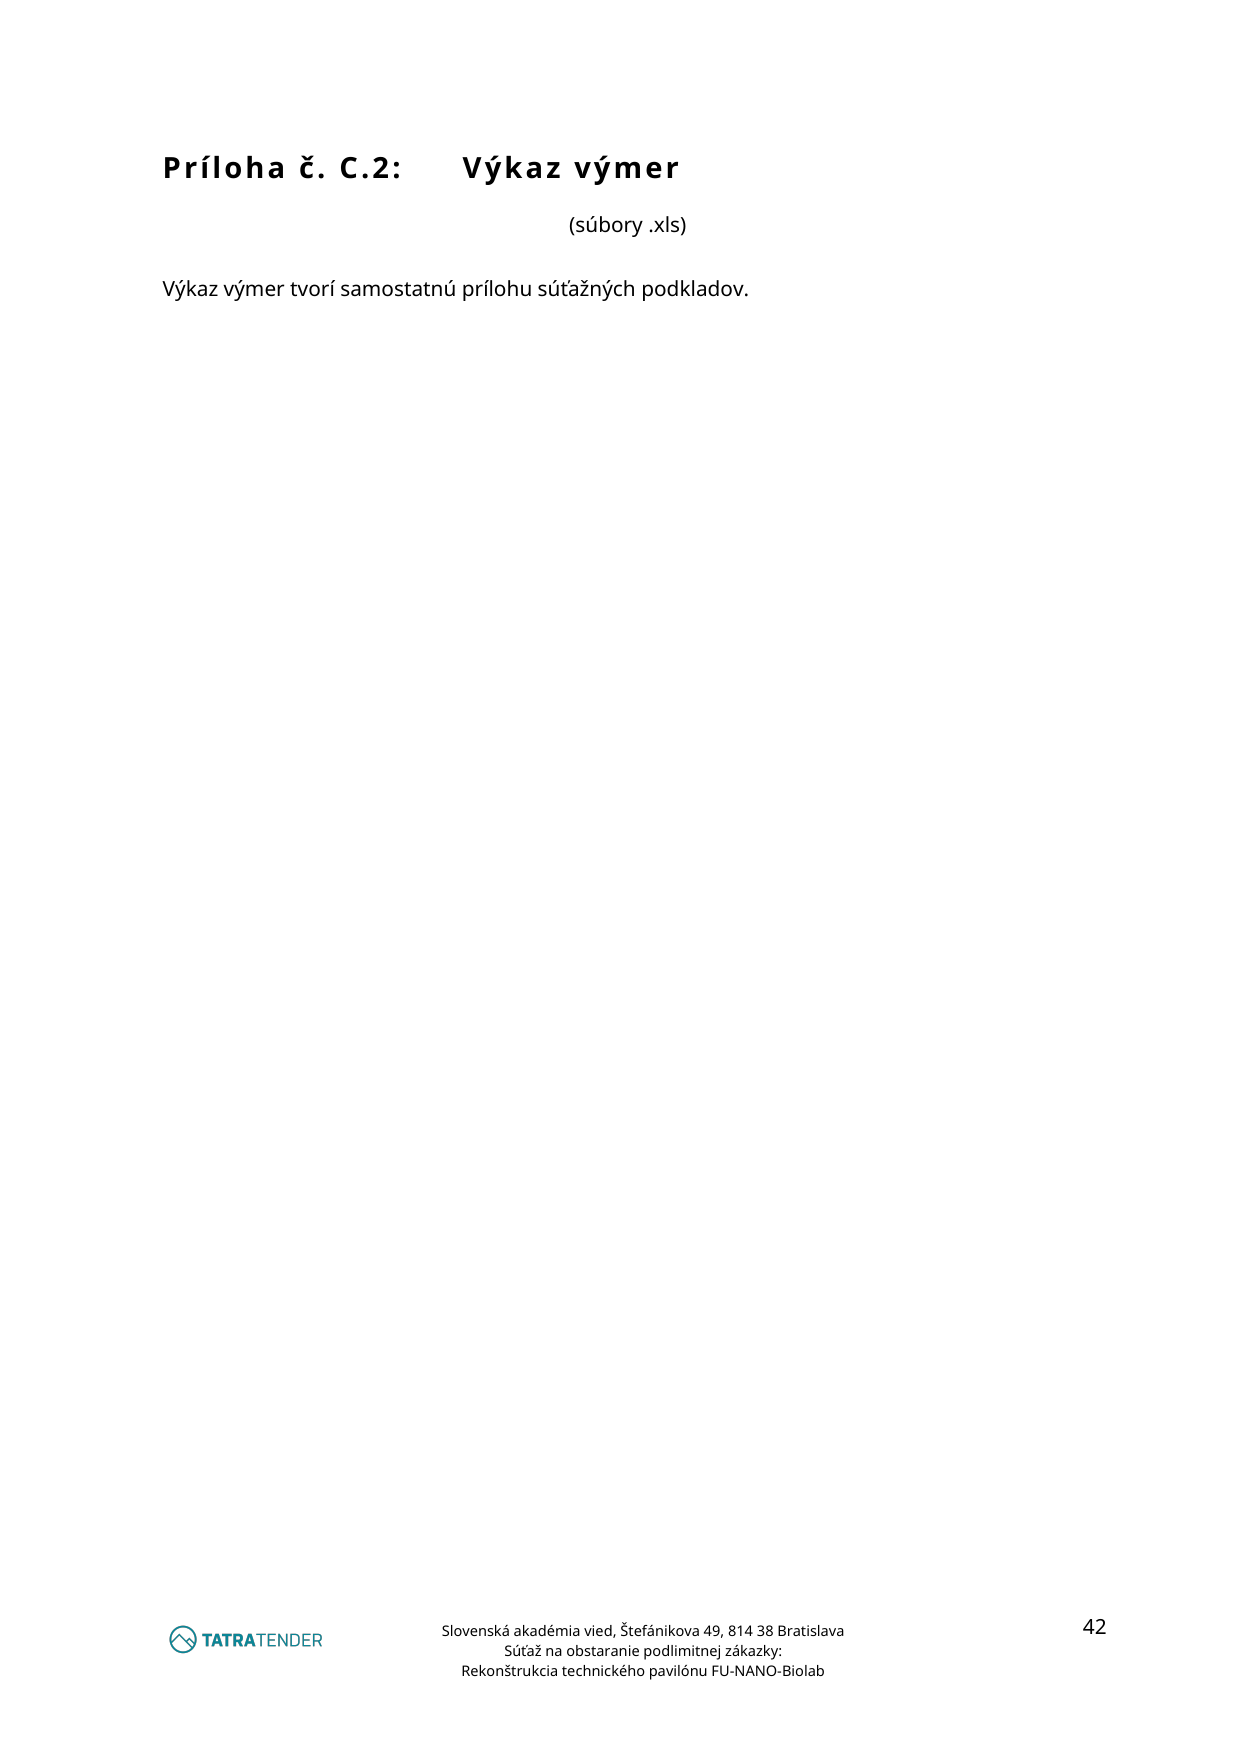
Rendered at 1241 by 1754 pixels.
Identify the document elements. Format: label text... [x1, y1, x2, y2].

text Výkaz výmer tvorí samostatnú prílohu súťažných podkladov. [162, 274, 1093, 302]
text (súbory .xls) [162, 210, 1093, 238]
picture [162, 1612, 335, 1665]
subtitle Príloha č. C.2: Výkaz výmer [162, 148, 1093, 187]
